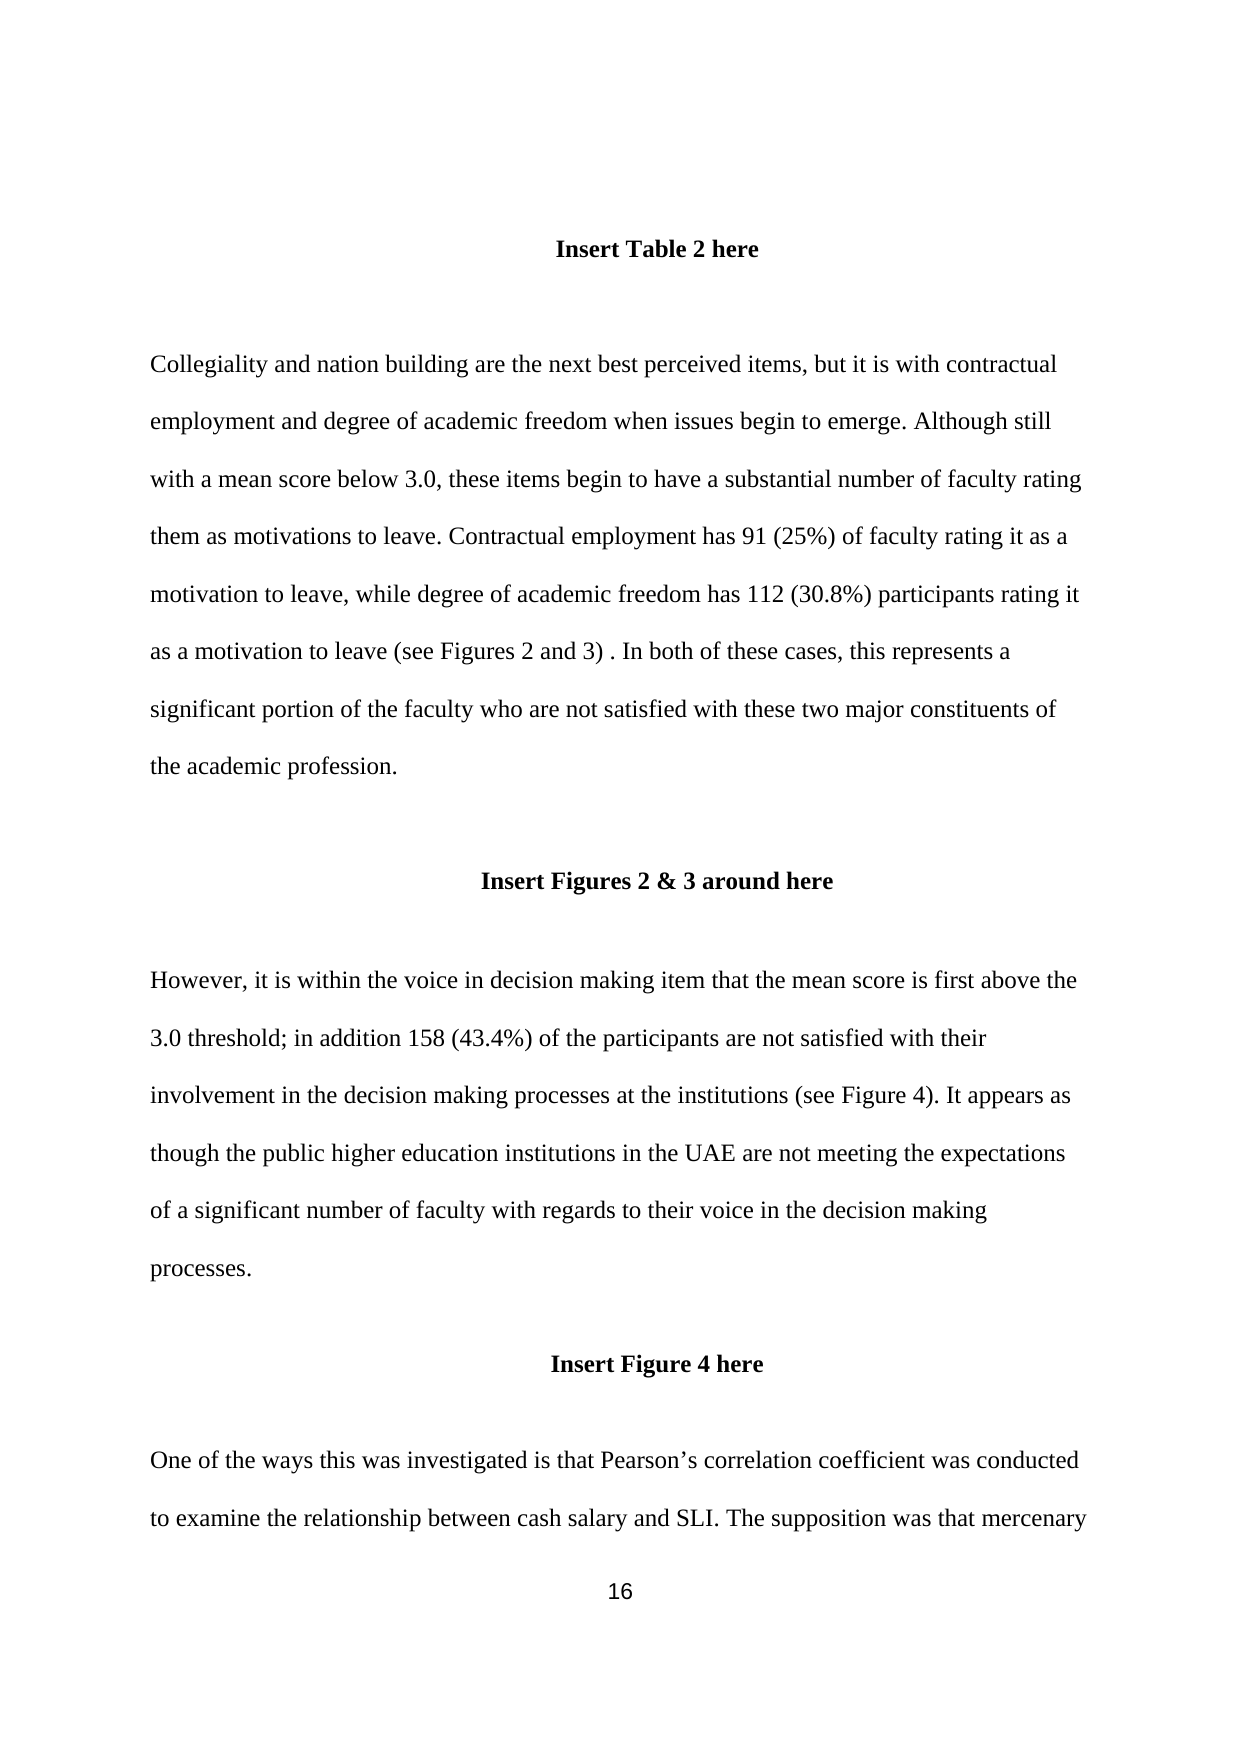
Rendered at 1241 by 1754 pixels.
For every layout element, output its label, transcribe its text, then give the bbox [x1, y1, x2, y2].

text Collegiality and nation building are the next best perceived items, but it is with contractual employment and degree of academic freedom when issues begin to emerge. Although still with a mean score below 3.0, these items begin to have a substantial number of faculty rating them as motivations to leave. Contractual employment has 91 (25%) of faculty rating it as a motivation to leave, while degree of academic freedom has 112 (30.8%) participants rating it as a motivation to leave (see Figures 2 and 3) . In both of these cases, this represents a significant portion of the faculty who are not satisfied with these two major constituents of the academic profession. [150, 349, 1090, 780]
text Insert Figure 4 here [150, 1349, 1090, 1378]
text Insert Figures 2 & 3 around here [150, 866, 1090, 895]
text However, it is within the voice in decision making item that the mean score is first above the 3.0 threshold; in addition 158 (43.4%) of the participants are not satisfied with their involvement in the decision making processes at the institutions (see Figure 4). It appears as though the public higher education institutions in the UAE are not meeting the expectations of a significant number of faculty with regards to their voice in the decision making processes. [150, 965, 1090, 1281]
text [150, 1445, 1090, 1532]
